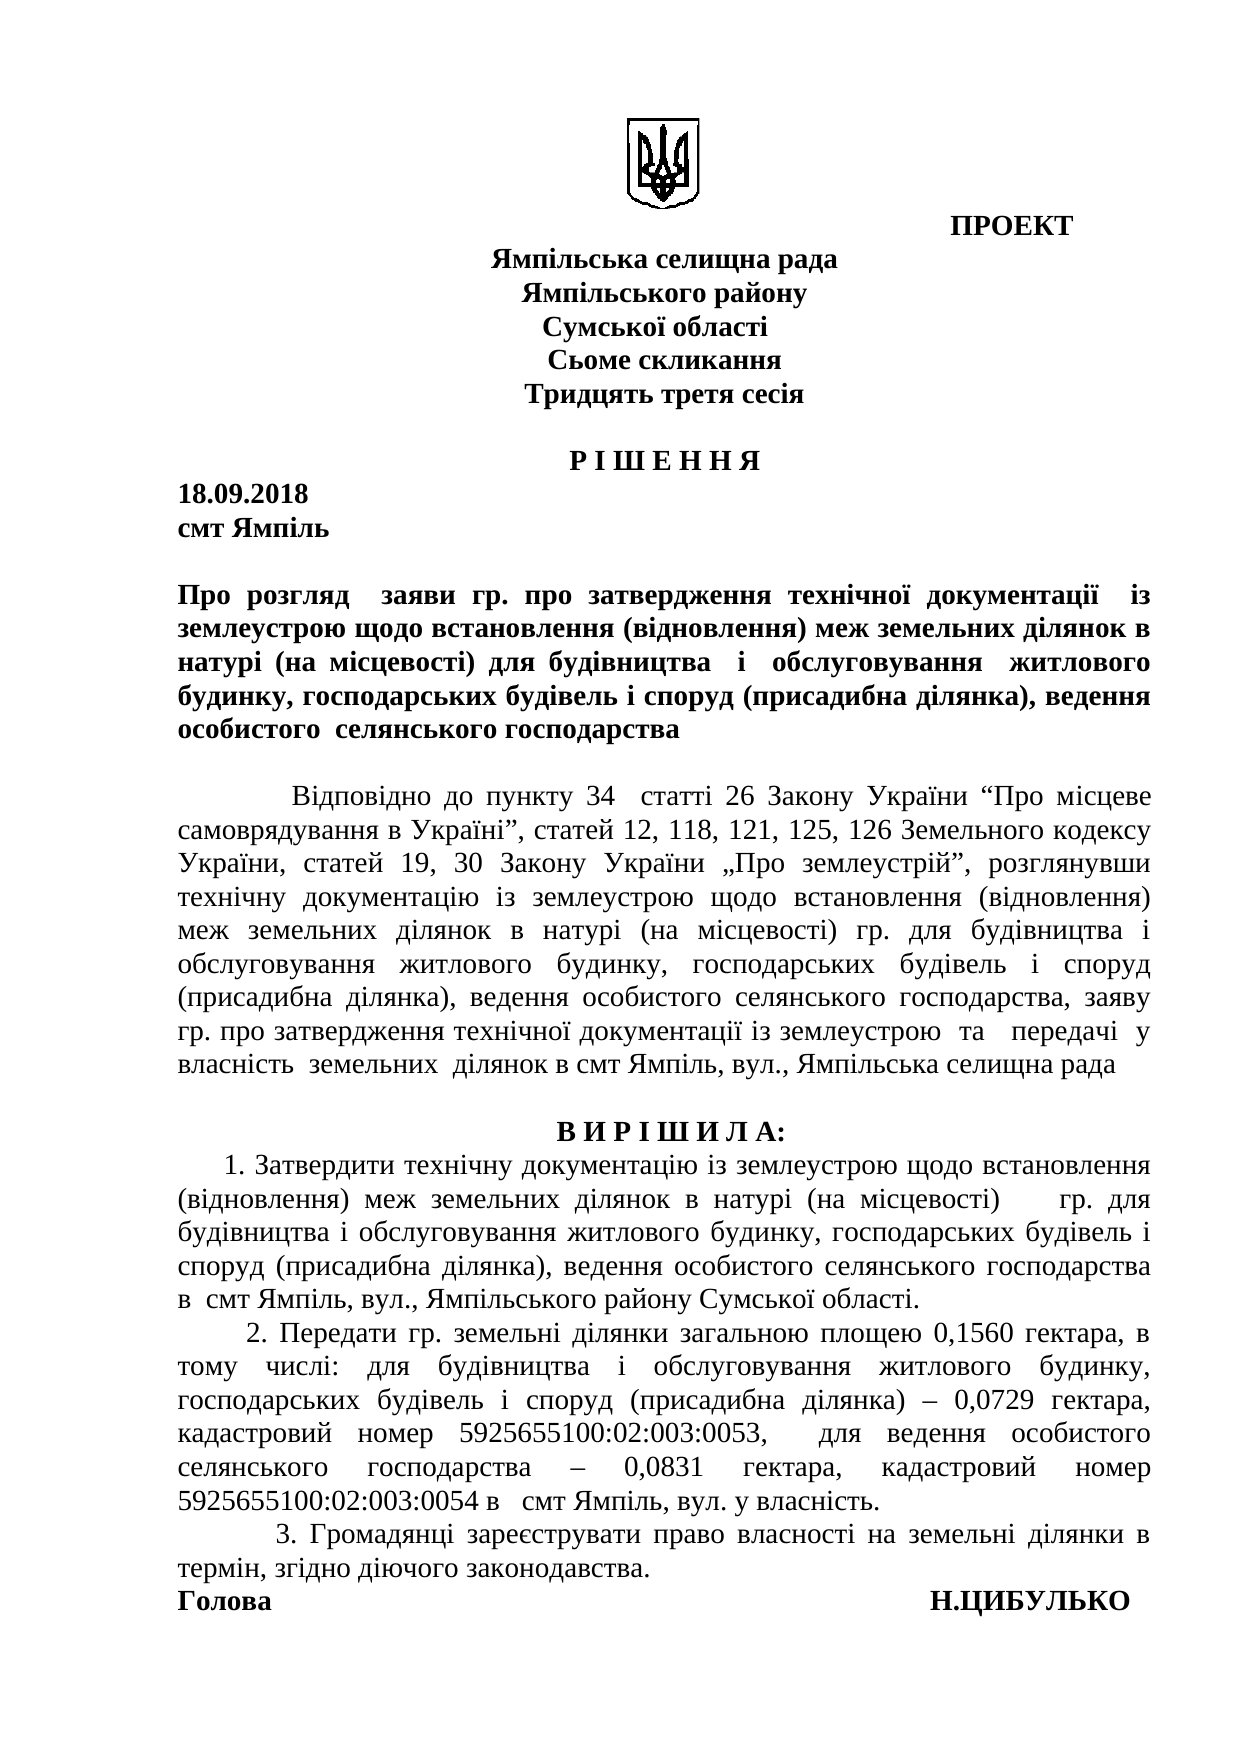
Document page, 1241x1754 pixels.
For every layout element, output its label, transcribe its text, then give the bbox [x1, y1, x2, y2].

text смт Ямпіль [177, 510, 1152, 543]
text Р І Ш Е Н Н Я [177, 443, 1152, 476]
text Ямпільська селищна рада [177, 242, 1152, 275]
text Вiдповiдно до пункту 34 статті 26 Закону України “Про мiсцеве самоврядування в Українi”, статей 12, 118, 121, 125, 126 Земельного кодексу України, статей 19, 30 Закону України „Про землеустрій”, розглянувши технічну документацію із землеустрою щодо встановлення (відновлення) меж земельних ділянок в натурі (на місцевості) гр. для будівництва і обслуговування житлового будинку, господарських будівель і споруд (присадибна ділянка), ведення особистого селянського господарства, заяву гр. про затвердження технічної документації із землеустрою та передачі у власність земельних ділянок в смт Ямпіль, вул., Ямпільська селищна рада [177, 778, 1152, 1080]
text Тридцять третя сесія [177, 376, 1152, 409]
text Голова Н.ЦИБУЛЬКО [177, 1583, 1152, 1617]
text Сумської області [177, 309, 1152, 342]
text 18.09.2018 [177, 476, 1152, 510]
text В И Р I Ш И Л А: [177, 1114, 1152, 1147]
text 2. Передати гр. земельні ділянки загальною площею 0,1560 гектара, в тому числі: для будівництва і обслуговування житлового будинку, господарських будівель і споруд (присадибна ділянка) – 0,0729 гектара, кадастровий номер 5925655100:02:003:0053, для ведення особистого селянського господарства – 0,0831 гектара, кадастровий номер 5925655100:02:003:0054 в смт Ямпіль, вул. у власність. [177, 1315, 1152, 1516]
text Ямпільського району [177, 275, 1152, 309]
text Сьоме скликання [177, 342, 1152, 376]
text ПРОЕКТ [177, 118, 1152, 242]
text Про розгляд заяви гр. про затвердження технічної документації із землеустрою щодо встановлення (відновлення) меж земельних ділянок в натурі (на місцевості) для будівництва і обслуговування житлового будинку, господарських будівель і споруд (присадибна ділянка), ведення особистого селянського господарства [177, 577, 1152, 745]
text 3. Громадянці зареєструвати право власності на земельні ділянки в термін, згідно діючого законодавства. [177, 1516, 1152, 1583]
text 1. Затвердити технічну документацію із землеустрою щодо встановлення (відновлення) меж земельних ділянок в натурі (на місцевості) гр. для будівництва і обслуговування житлового будинку, господарських будівель і споруд (присадибна ділянка), ведення особистого селянського господарства в смт Ямпіль, вул., Ямпільського району Сумської області. [177, 1147, 1152, 1315]
